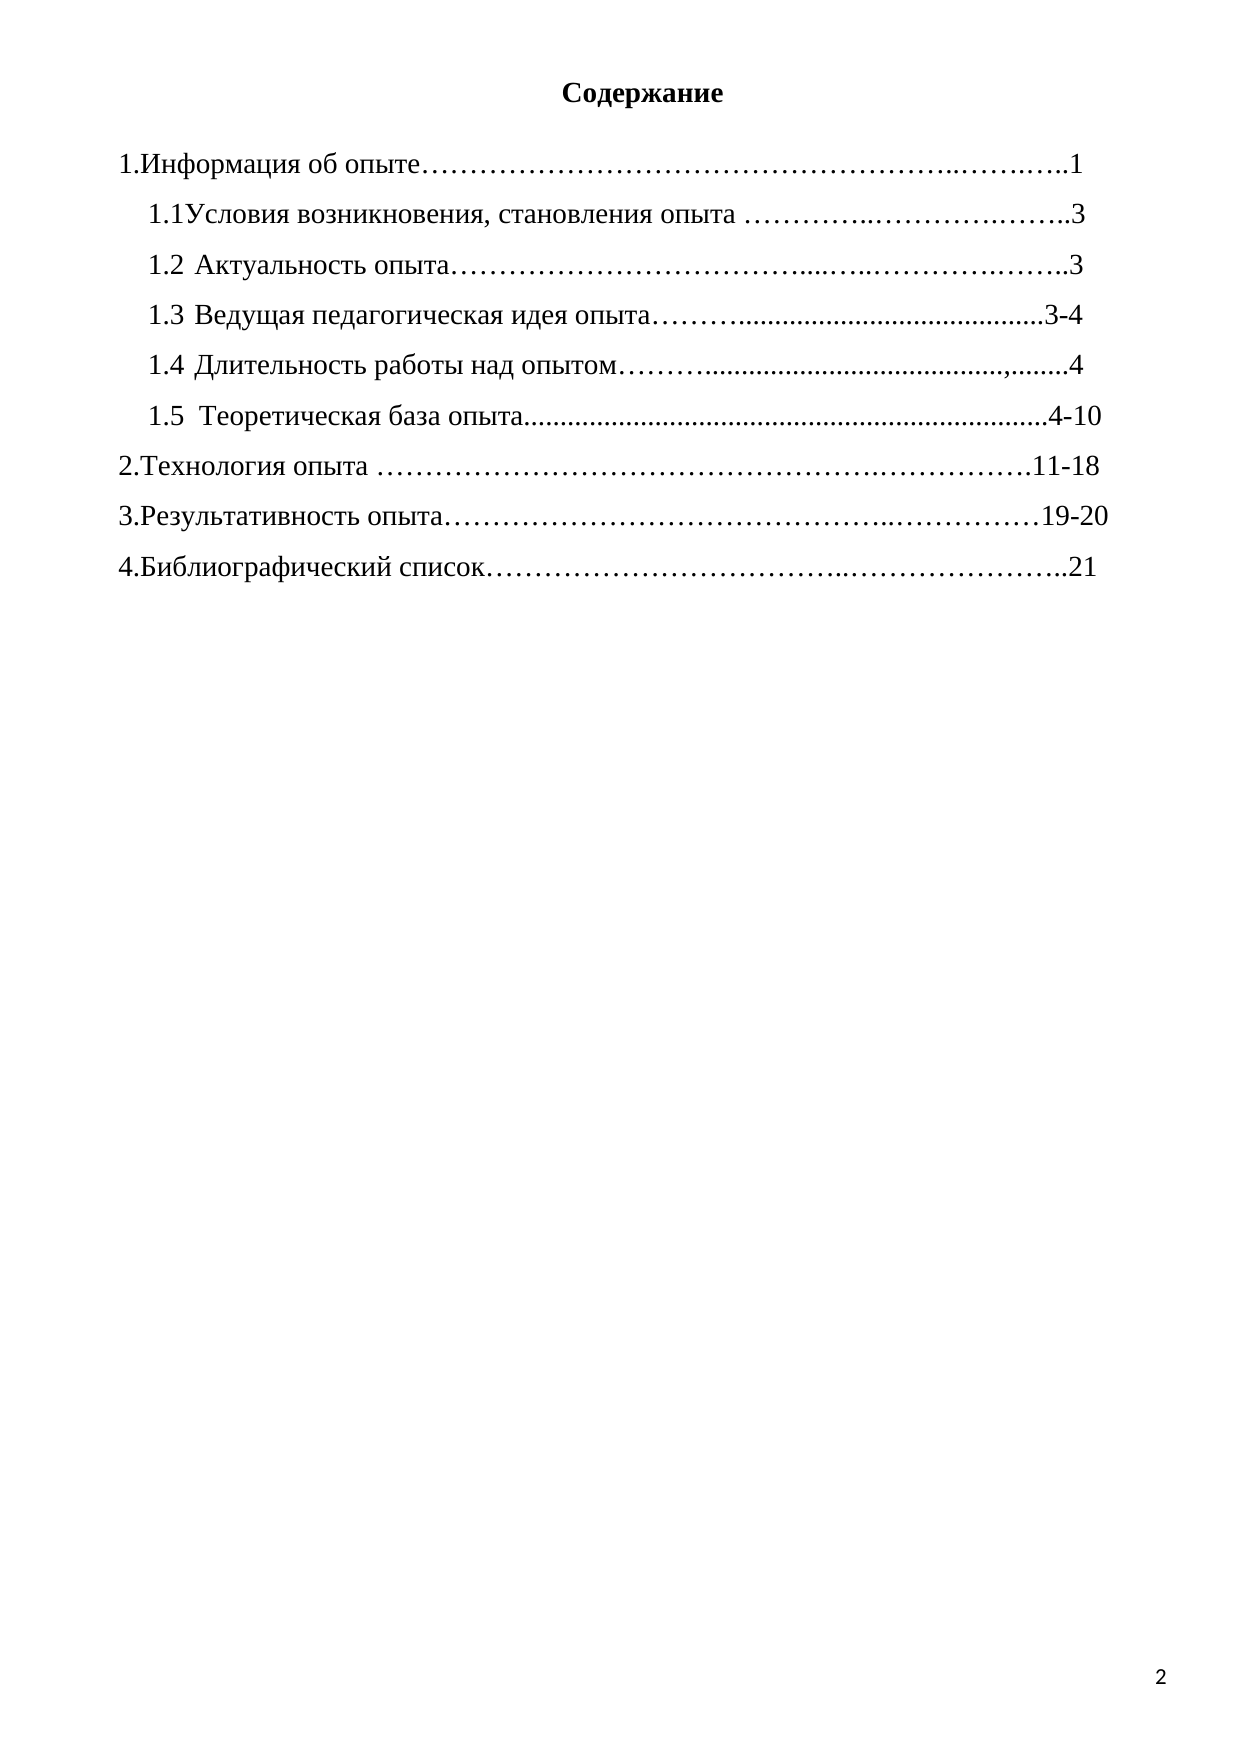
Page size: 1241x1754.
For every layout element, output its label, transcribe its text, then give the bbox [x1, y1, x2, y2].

text 2.Технология опыта …………………………………………….…………….11-18 [118, 448, 1167, 482]
list Ведущая педагогическая идея опыта………..........................................3-4 [148, 297, 1167, 331]
list 1.Информация об опыте………………………………………………..…….…..1 1.1Условия возникновения, становления опыта …………..………….……..3 [118, 146, 1167, 230]
list Актуальность опыта………………………………....…..………….……..3 [148, 247, 1167, 280]
text 3.Результативность опыта………………………………………..……………19-20 [118, 498, 1167, 532]
text 1.5 Теоретическая база опыта........................................................................4-10 [148, 398, 1167, 431]
text 4.Библиографический список………………………………..…………………..21 [118, 549, 1167, 582]
list Длительность работы над опытом……….........................................,........4 [148, 347, 1167, 381]
text Содержание [118, 75, 1167, 108]
